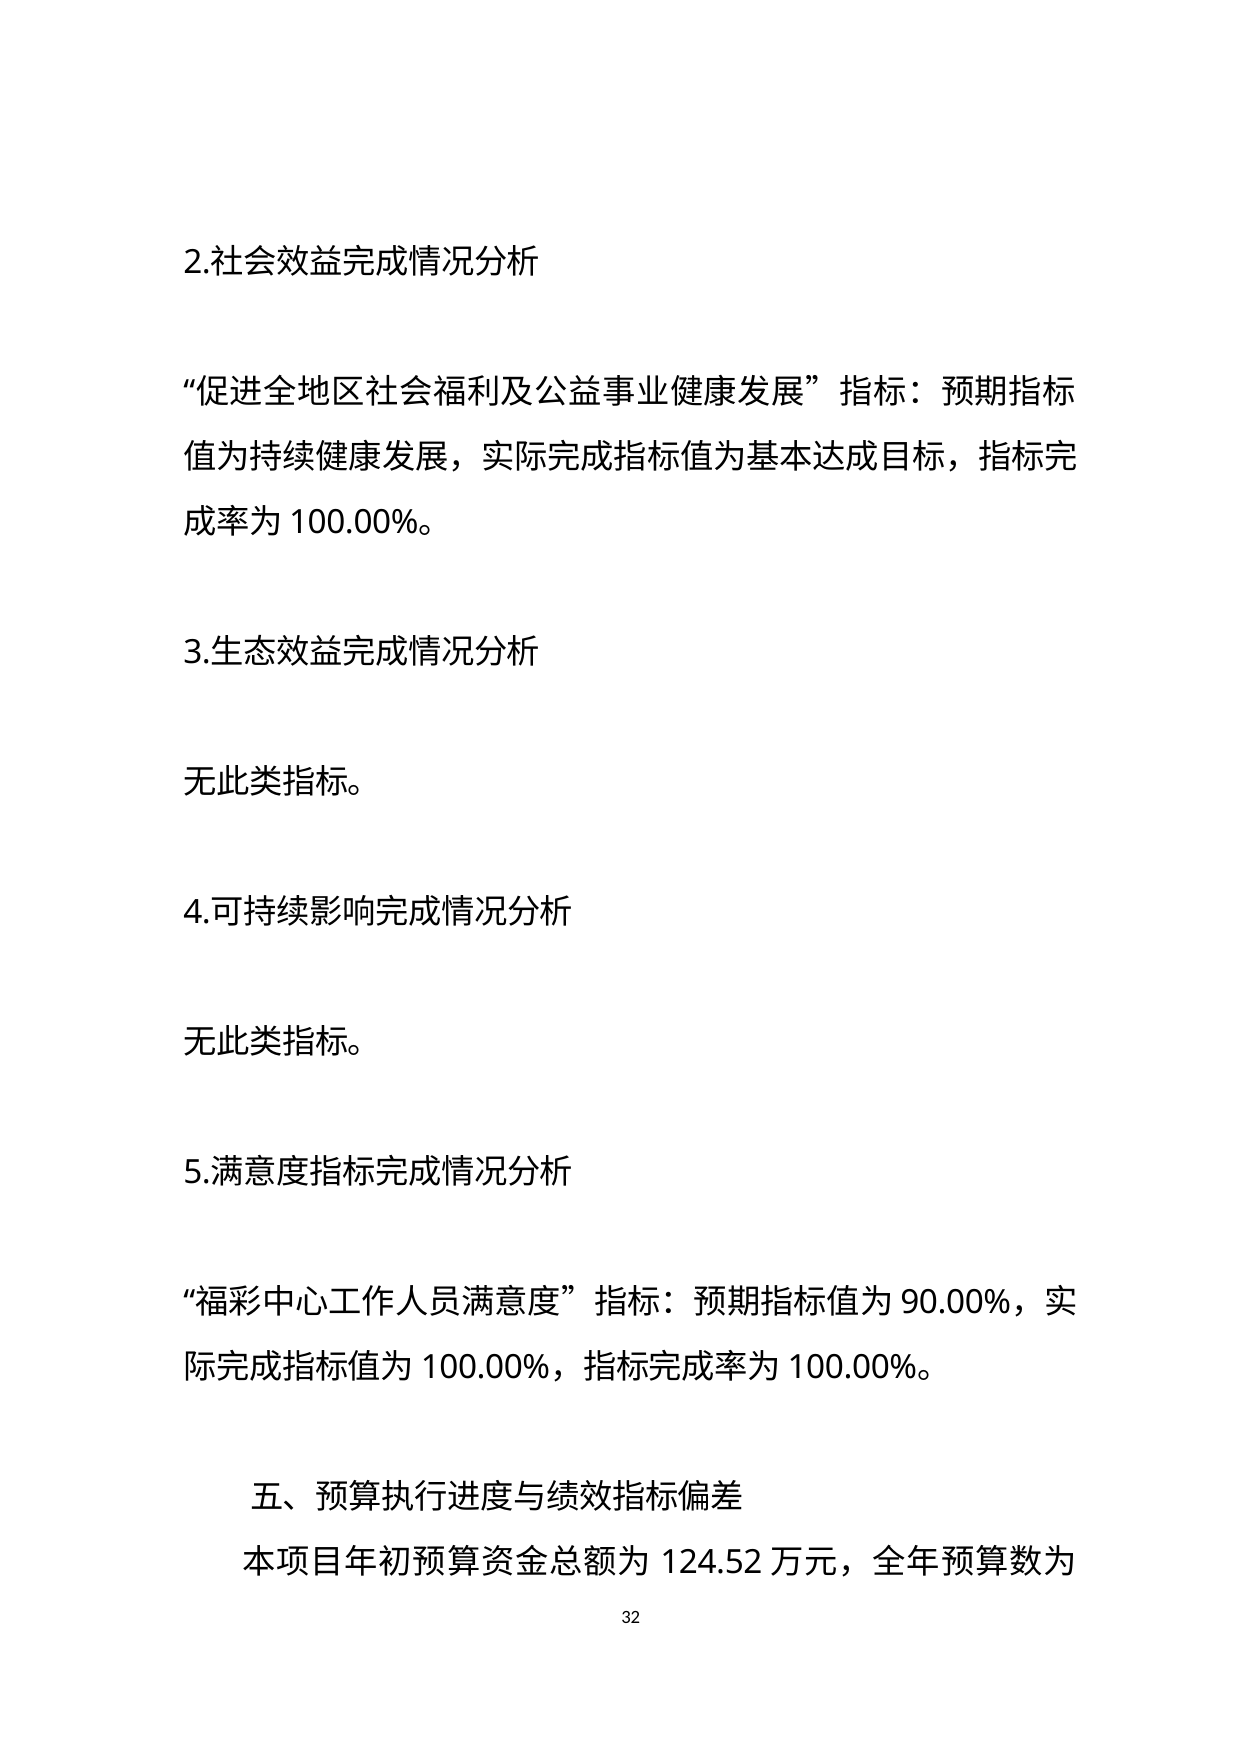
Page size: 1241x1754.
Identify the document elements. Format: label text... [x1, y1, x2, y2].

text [183, 1527, 1078, 1592]
text 五、预算执行进度与绩效指标偏差 [183, 1462, 1078, 1527]
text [183, 162, 1078, 1397]
